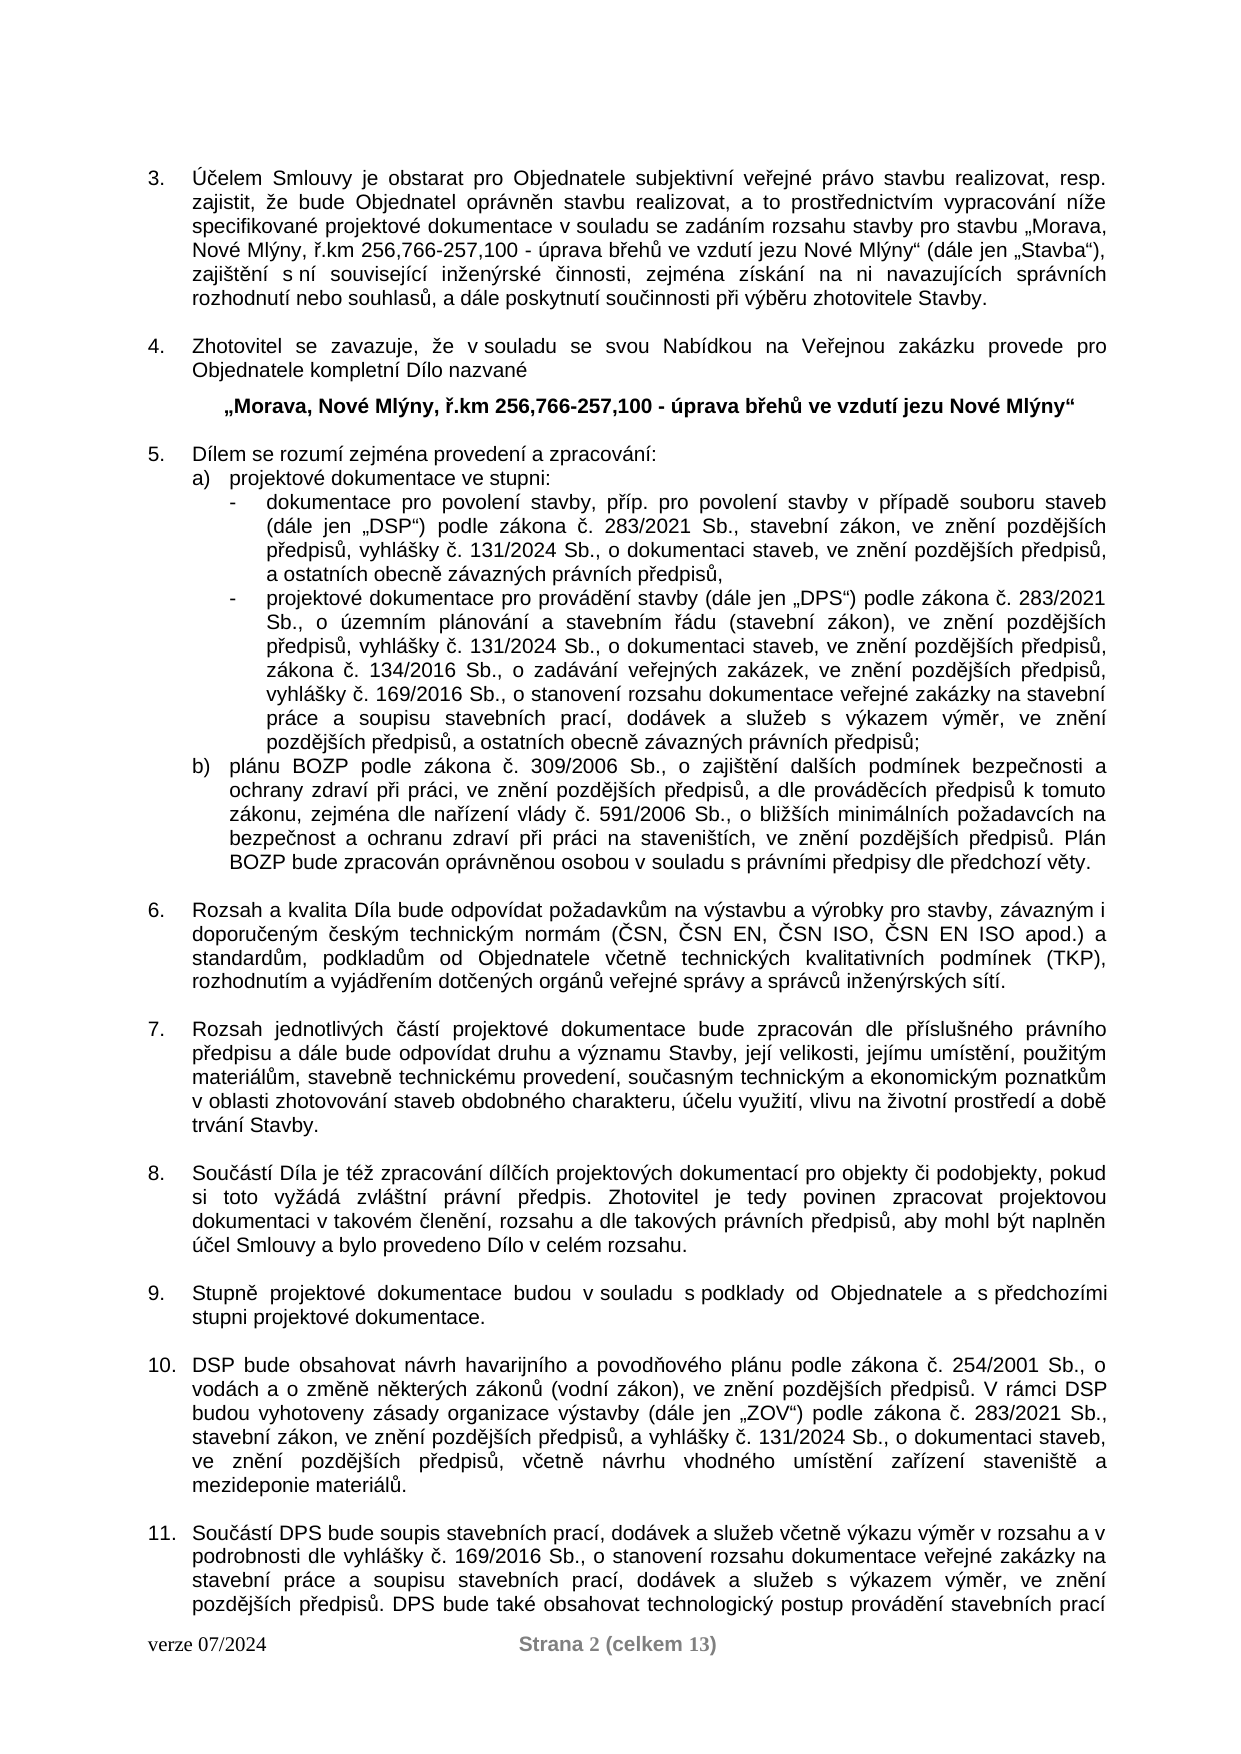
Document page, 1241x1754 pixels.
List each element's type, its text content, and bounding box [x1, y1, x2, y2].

list Stupně projektové dokumentace budou v souladu s podklady od Objednatele a s předchozími stupni projektové dokumentace. [148, 1281, 1107, 1329]
list Rozsah jednotlivých částí projektové dokumentace bude zpracován dle příslušného právního předpisu a dále bude odpovídat druhu a významu Stavby, její velikosti, jejímu umístění, použitým materiálům, stavebně technickému provedení, současným technickým a ekonomickým poznatkům v oblasti zhotovování staveb obdobného charakteru, účelu využití, vlivu na životní prostředí a době trvání Stavby. [148, 1017, 1107, 1137]
list projektové dokumentace ve stupni: [192, 466, 1107, 490]
list DSP bude obsahovat návrh havarijního a povodňového plánu podle zákona č. 254/2001 Sb., o vodách a o změně některých zákonů (vodní zákon), ve znění pozdějších předpisů. V rámci DSP budou vyhotoveny zásady organizace výstavby (dále jen „ZOV“) podle zákona č. 283/2021 Sb., stavební zákon, ve znění pozdějších předpisů, a vyhlášky č. 131/2024 Sb., o dokumentaci staveb, ve znění pozdějších předpisů, včetně návrhu vhodného umístění zařízení staveniště a mezideponie materiálů. [148, 1353, 1107, 1496]
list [148, 1520, 1107, 1616]
list Zhotovitel se zavazuje, že v souladu se svou Nabídkou na Veřejnou zakázku provede pro Objednatele kompletní Dílo nazvané [148, 334, 1107, 382]
list Účelem Smlouvy je obstarat pro Objednatele subjektivní veřejné právo stavbu realizovat, resp. zajistit, že bude Objednatel oprávněn stavbu realizovat, a to prostřednictvím vypracování níže specifikované projektové dokumentace v souladu se zadáním rozsahu stavby pro stavbu „Morava, Nové Mlýny, ř.km 256,766-257,100 - úprava břehů ve vzdutí jezu Nové Mlýny“ (dále jen „Stavba“), zajištění s ní související inženýrské činnosti, zejména získání na ni navazujících správních rozhodnutí nebo souhlasů, a dále poskytnutí součinnosti při výběru zhotovitele Stavby. [148, 166, 1107, 310]
list dokumentace pro povolení stavby, příp. pro povolení stavby v případě souboru staveb (dále jen „DSP“) podle zákona č. 283/2021 Sb., stavební zákon, ve znění pozdějších předpisů, vyhlášky č. 131/2024 Sb., o dokumentaci staveb, ve znění pozdějších předpisů, a ostatních obecně závazných právních předpisů, [229, 490, 1107, 586]
list Součástí Díla je též zpracování dílčích projektových dokumentací pro objekty či podobjekty, pokud si toto vyžádá zvláštní právní předpis. Zhotovitel je tedy povinen zpracovat projektovou dokumentaci v takovém členění, rozsahu a dle takových právních předpisů, aby mohl být naplněn účel Smlouvy a bylo provedeno Dílo v celém rozsahu. [148, 1161, 1107, 1257]
list projektové dokumentace pro provádění stavby (dále jen „DPS“) podle zákona č. 283/2021 Sb., o územním plánování a stavebním řádu (stavební zákon), ve znění pozdějších předpisů, vyhlášky č. 131/2024 Sb., o dokumentaci staveb, ve znění pozdějších předpisů, zákona č. 134/2016 Sb., o zadávání veřejných zakázek, ve znění pozdějších předpisů, vyhlášky č. 169/2016 Sb., o stanovení rozsahu dokumentace veřejné zakázky na stavební práce a soupisu stavebních prací, dodávek a služeb s výkazem výměr, ve znění pozdějších předpisů, a ostatních obecně závazných právních předpisů; [229, 586, 1107, 754]
text „Morava, Nové Mlýny, ř.km 256,766-257,100 - úprava břehů ve vzdutí jezu Nové Mlýny“ [192, 394, 1107, 418]
list plánu BOZP podle zákona č. 309/2006 Sb., o zajištění dalších podmínek bezpečnosti a ochrany zdraví při práci, ve znění pozdějších předpisů, a dle prováděcích předpisů k tomuto zákonu, zejména dle nařízení vlády č. 591/2006 Sb., o bližších minimálních požadavcích na bezpečnost a ochranu zdraví při práci na staveništích, ve znění pozdějších předpisů. Plán BOZP bude zpracován oprávněnou osobou v souladu s právními předpisy dle předchozí věty. [192, 754, 1107, 873]
list Dílem se rozumí zejména provedení a zpracování: [148, 442, 1107, 466]
list Rozsah a kvalita Díla bude odpovídat požadavkům na výstavbu a výrobky pro stavby, závazným i doporučeným českým technickým normám (ČSN, ČSN EN, ČSN ISO, ČSN EN ISO apod.) a standardům, podkladům od Objednatele včetně technických kvalitativních podmínek (TKP), rozhodnutím a vyjádřením dotčených orgánů veřejné správy a správců inženýrských sítí. [148, 897, 1107, 993]
